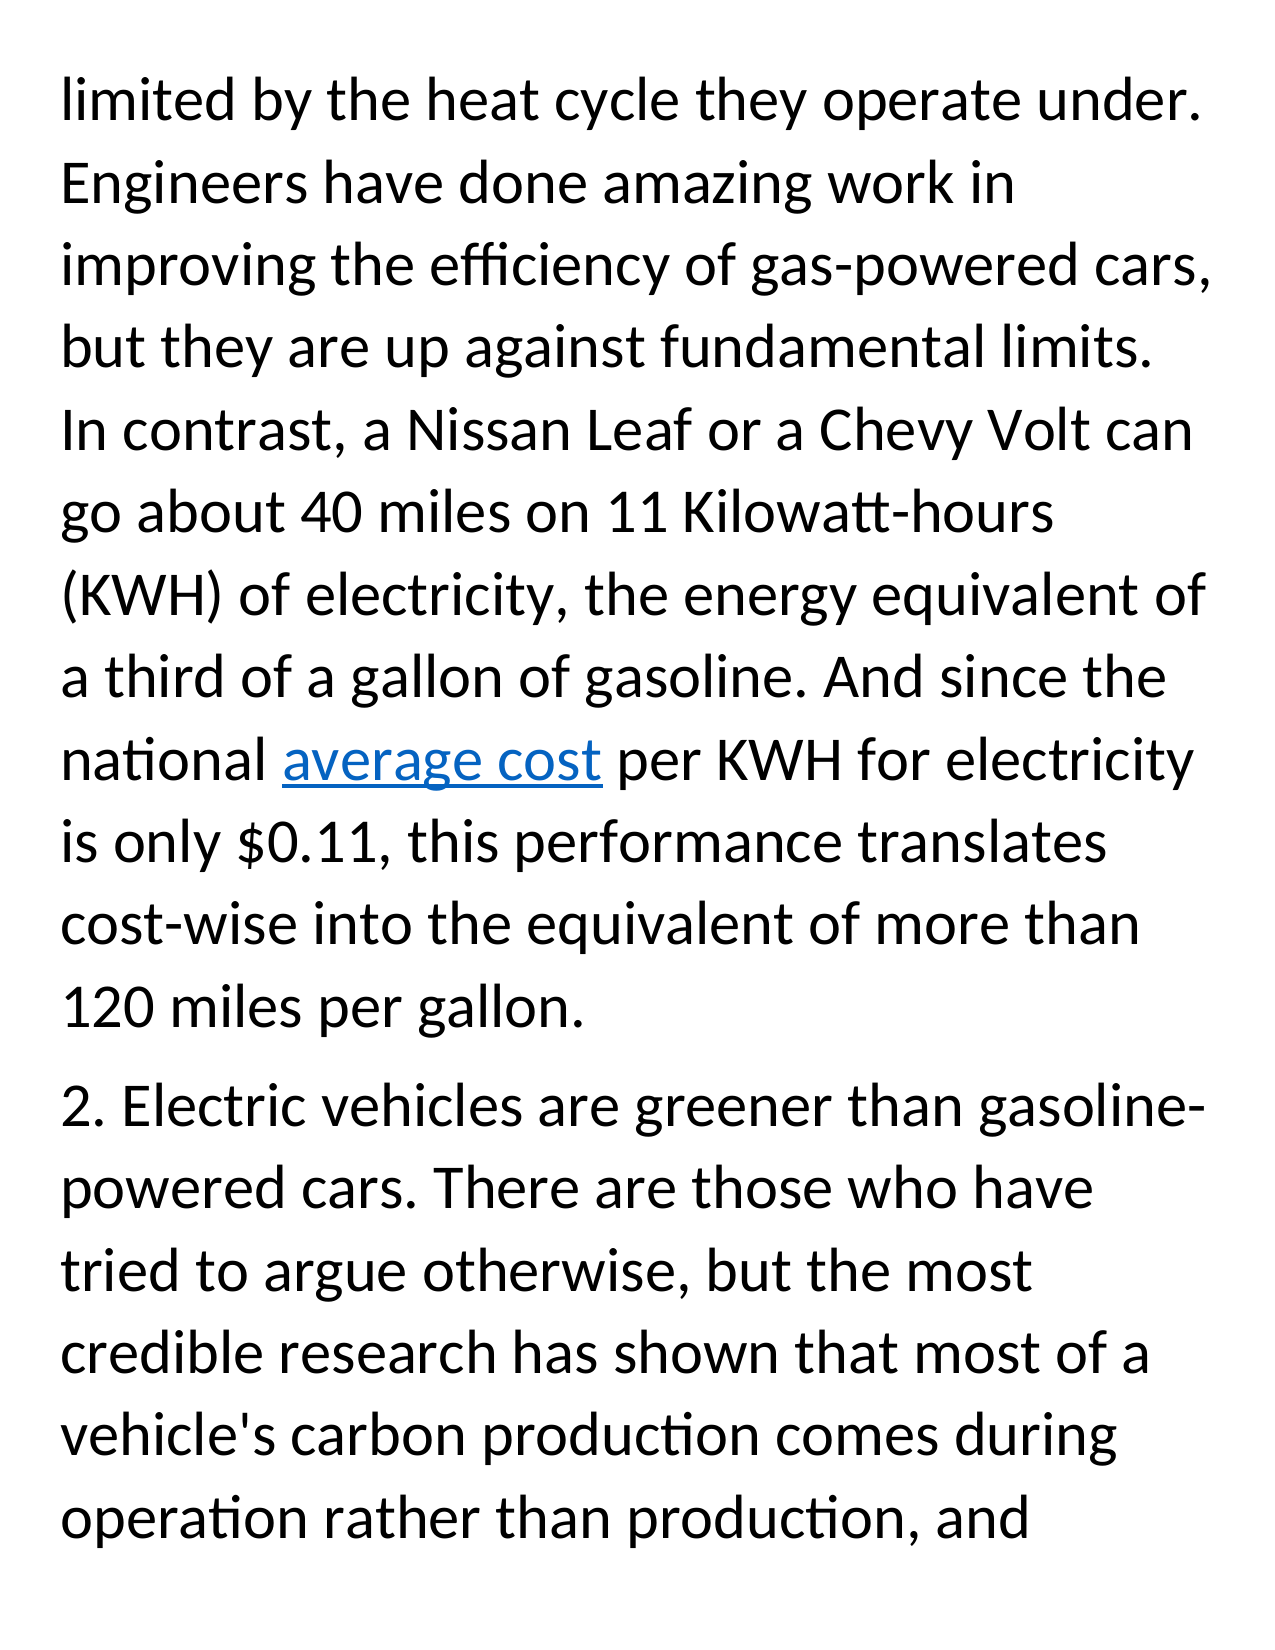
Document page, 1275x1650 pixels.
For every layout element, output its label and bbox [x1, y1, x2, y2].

text [60, 1065, 1215, 1554]
text [60, 60, 1215, 1043]
